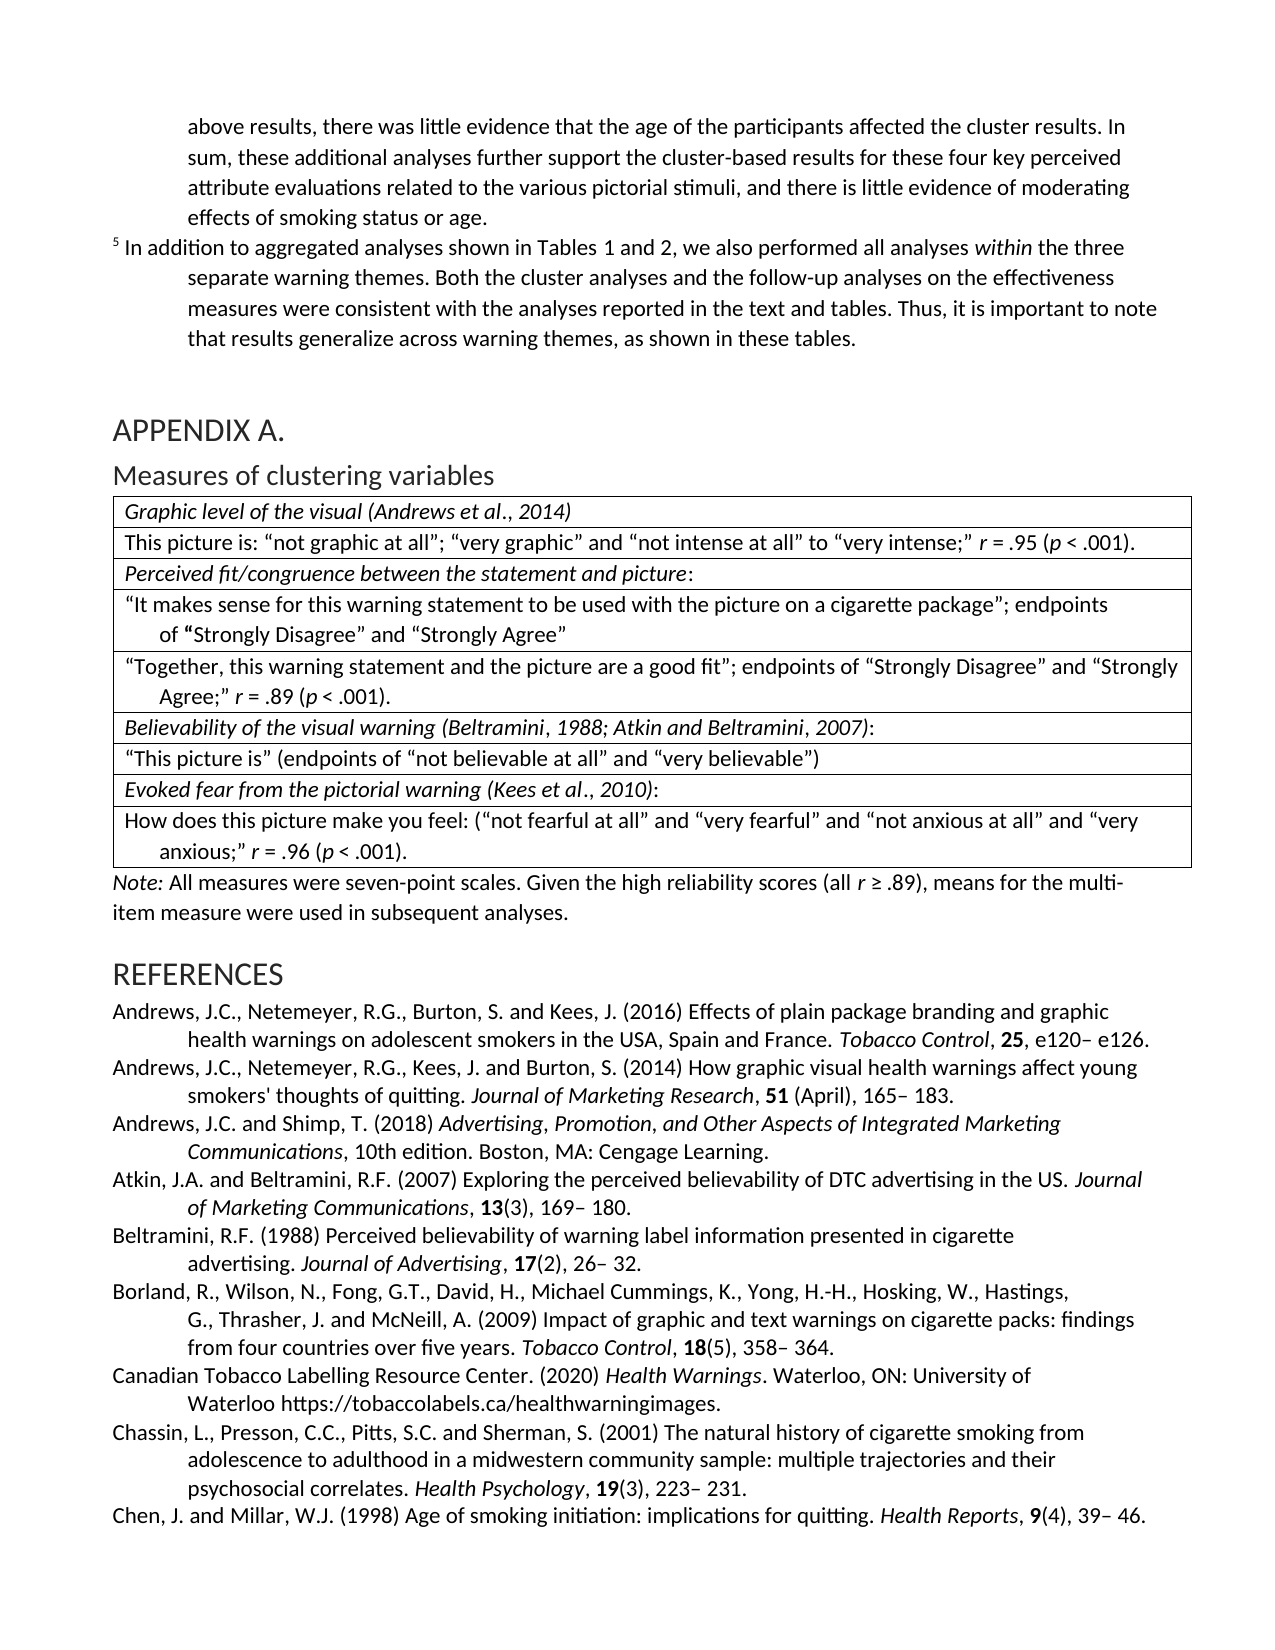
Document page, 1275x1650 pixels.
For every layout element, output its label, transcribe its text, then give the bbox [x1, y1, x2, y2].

table_cell “It makes sense for this warning statement to be used with the picture on a cigarette package”; endpoints of “Strongly Disagree” and “Strongly Agree” [114, 590, 1191, 651]
text Borland, R., Wilson, N., Fong, G.T., David, H., Michael Cummings, K., Yong, H.-H., Hosking, W., Hastings, G., Thrasher, J. and McNeill, A. (2009) Impact of graphic and text warnings on cigarette packs: findings from four countries over five years. Tobacco Control, 18(5), 358– 364. [112, 1277, 1162, 1362]
text Chassin, L., Presson, C.C., Pitts, S.C. and Sherman, S. (2001) The natural history of cigarette smoking from adolescence to adulthood in a midwestern community sample: multiple trajectories and their psychosocial correlates. Health Psychology, 19(3), 223– 231. [112, 1418, 1162, 1502]
text Chen, J. and Millar, W.J. (1998) Age of smoking initiation: implications for quitting. Health Reports, 9(4), 39– 46. [112, 1502, 1162, 1530]
table_cell “Together, this warning statement and the picture are a good fit”; endpoints of “Strongly Disagree” and “Strongly Agree;” r = .89 (p < .001). [114, 652, 1191, 712]
text Beltramini, R.F. (1988) Perceived believability of warning label information presented in cigarette advertising. Journal of Advertising, 17(2), 26– 32. [112, 1221, 1162, 1277]
text Atkin, J.A. and Beltramini, R.F. (2007) Exploring the perceived believability of DTC advertising in the US. Journal of Marketing Communications, 13(3), 169– 180. [112, 1165, 1162, 1221]
subtitle APPENDIX A. [112, 409, 1162, 450]
table_cell How does this picture make you feel: (“not fearful at all” and “very fearful” and “not anxious at all” and “very anxious;” r = .96 (p < .001). [114, 807, 1191, 867]
text Andrews, J.C., Netemeyer, R.G., Burton, S. and Kees, J. (2016) Effects of plain package branding and graphic health warnings on adolescent smokers in the USA, Spain and France. Tobacco Control, 25, e120– e126. [112, 997, 1162, 1053]
subtitle Measures of clustering variables [112, 457, 1162, 493]
table_header Graphic level of the visual (Andrews et al., 2014) [114, 497, 1191, 527]
table_cell This picture is: “not graphic at all”; “very graphic” and “not intense at all” to “very intense;” r = .95 (p < .001). [114, 528, 1191, 558]
subtitle REFERENCES [112, 953, 1162, 994]
table_cell Evoked fear from the pictorial warning (Kees et al., 2010): [114, 775, 1191, 806]
text 5 In addition to aggregated analyses shown in Tables 1 and 2, we also performed all analyses within the three separate warning themes. Both the cluster analyses and the follow-up analyses on the effectiveness measures were consistent with the analyses reported in the text and tables. Thus, it is important to note that results generalize across warning themes, as shown in these tables. [112, 233, 1162, 352]
text Andrews, J.C. and Shimp, T. (2018) Advertising, Promotion, and Other Aspects of Integrated Marketing Communications, 10th edition. Boston, MA: Cengage Learning. [112, 1109, 1162, 1165]
table_cell Perceived fit/congruence between the statement and picture: [114, 559, 1191, 589]
text Note: All measures were seven-point scales. Given the high reliability scores (all r ≥ .89), means for the multi-item measure were used in subsequent analyses. [112, 868, 1162, 926]
text Andrews, J.C., Netemeyer, R.G., Kees, J. and Burton, S. (2014) How graphic visual health warnings affect young smokers' thoughts of quitting. Journal of Marketing Research, 51 (April), 165– 183. [112, 1053, 1162, 1109]
table_cell Believability of the visual warning (Beltramini, 1988; Atkin and Beltramini, 2007): [114, 713, 1191, 743]
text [112, 112, 1162, 231]
table_cell “This picture is” (endpoints of “not believable at all” and “very believable”) [114, 744, 1191, 774]
text Canadian Tobacco Labelling Resource Center. (2020) Health Warnings. Waterloo, ON: University of Waterloo https://tobaccolabels.ca/healthwarningimages. [112, 1362, 1162, 1418]
